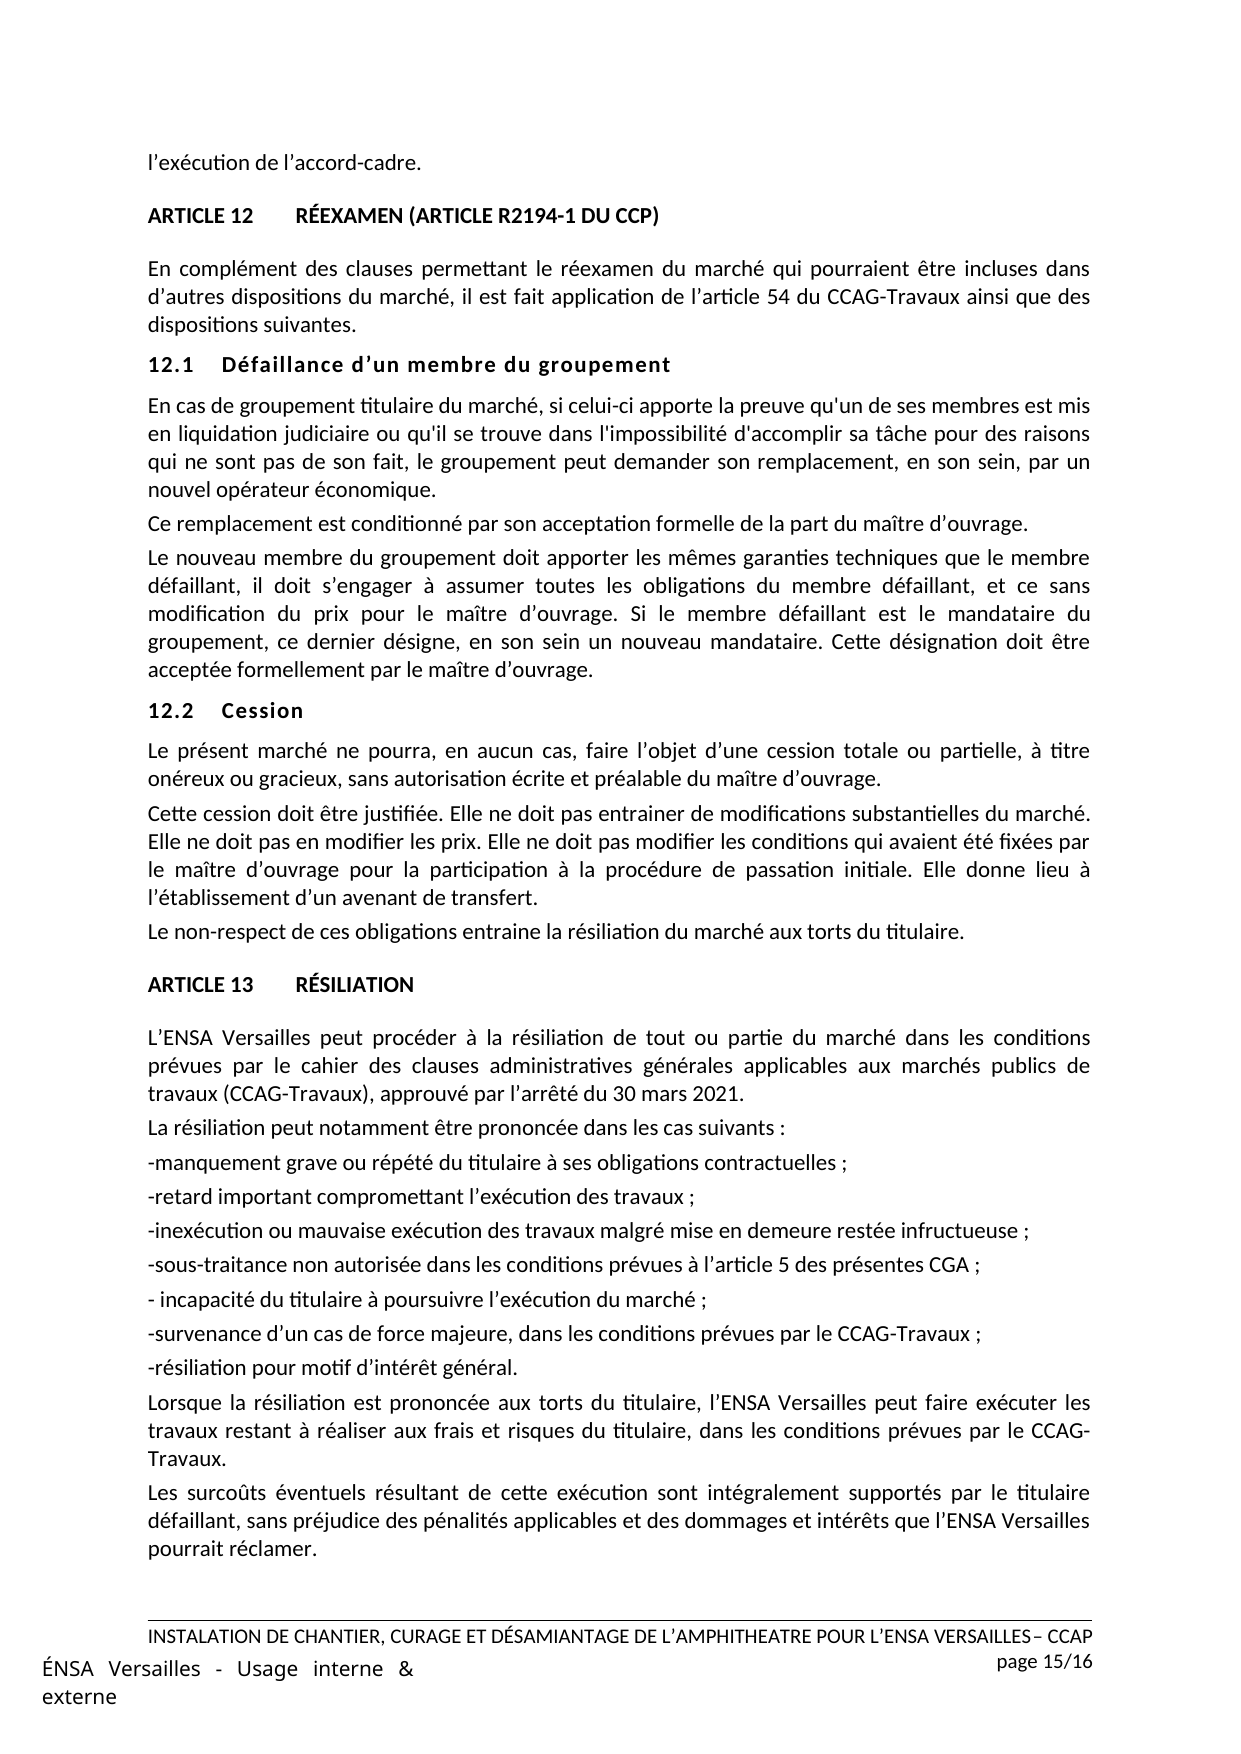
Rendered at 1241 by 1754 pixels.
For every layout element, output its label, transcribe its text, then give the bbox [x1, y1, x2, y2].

subtitle 12.1 Défaillance d’un membre du groupement [148, 350, 1092, 378]
text En cas de groupement titulaire du marché, si celui-ci apporte la preuve qu'un de ses membres est mis en liquidation judiciaire ou qu'il se trouve dans l'impossibilité d'accomplir sa tâche pour des raisons qui ne sont pas de son fait, le groupement peut demander son remplacement, en son sein, par un nouvel opérateur économique. [148, 391, 1092, 503]
text -survenance d’un cas de force majeure, dans les conditions prévues par le CCAG-Travaux ; [148, 1319, 1092, 1347]
text Cette cession doit être justifiée. Elle ne doit pas entrainer de modifications substantielles du marché. Elle ne doit pas en modifier les prix. Elle ne doit pas modifier les conditions qui avaient été fixées par le maître d’ouvrage pour la participation à la procédure de passation initiale. Elle donne lieu à l’établissement d’un avenant de transfert. [148, 799, 1092, 911]
text -résiliation pour motif d’intérêt général. [148, 1353, 1092, 1381]
list ARTICLE 12 Réexamen (article R2194-1 du CCP) [148, 201, 1092, 229]
text Lorsque la résiliation est prononcée aux torts du titulaire, l’ENSA Versailles peut faire exécuter les travaux restant à réaliser aux frais et risques du titulaire, dans les conditions prévues par le CCAG-Travaux. [148, 1388, 1092, 1472]
list ARTICLE 13 Résiliation [148, 970, 1092, 998]
text En complément des clauses permettant le réexamen du marché qui pourraient être incluses dans d’autres dispositions du marché, il est fait application de l’article 54 du CCAG-Travaux ainsi que des dispositions suivantes. [148, 254, 1092, 338]
text - incapacité du titulaire à poursuivre l’exécution du marché ; [148, 1285, 1092, 1313]
text Le nouveau membre du groupement doit apporter les mêmes garanties techniques que le membre défaillant, il doit s’engager à assumer toutes les obligations du membre défaillant, et ce sans modification du prix pour le maître d’ouvrage. Si le membre défaillant est le mandataire du groupement, ce dernier désigne, en son sein un nouveau mandataire. Cette désignation doit être acceptée formellement par le maître d’ouvrage. [148, 543, 1092, 683]
text -sous-traitance non autorisée dans les conditions prévues à l’article 5 des présentes CGA ; [148, 1251, 1092, 1279]
text -manquement grave ou répété du titulaire à ses obligations contractuelles ; [148, 1148, 1092, 1176]
text Le présent marché ne pourra, en aucun cas, faire l’objet d’une cession totale ou partielle, à titre onéreux ou gracieux, sans autorisation écrite et préalable du maître d’ouvrage. [148, 737, 1092, 793]
text -retard important compromettant l’exécution des travaux ; [148, 1182, 1092, 1210]
text La résiliation peut notamment être prononcée dans les cas suivants : [148, 1113, 1092, 1142]
subtitle 12.2 Cession [148, 696, 1092, 724]
text Le non-respect de ces obligations entraine la résiliation du marché aux torts du titulaire. [148, 917, 1092, 945]
text Ce remplacement est conditionné par son acceptation formelle de la part du maître d’ouvrage. [148, 509, 1092, 537]
text -inexécution ou mauvaise exécution des travaux malgré mise en demeure restée infructueuse ; [148, 1216, 1092, 1244]
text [148, 148, 1092, 176]
text L’ENSA Versailles peut procéder à la résiliation de tout ou partie du marché dans les conditions prévues par le cahier des clauses administratives générales applicables aux marchés publics de travaux (CCAG-Travaux), approuvé par l’arrêté du 30 mars 2021. [148, 1023, 1092, 1107]
text Les surcoûts éventuels résultant de cette exécution sont intégralement supportés par le titulaire défaillant, sans préjudice des pénalités applicables et des dommages et intérêts que l’ENSA Versailles pourrait réclamer. [148, 1478, 1092, 1562]
